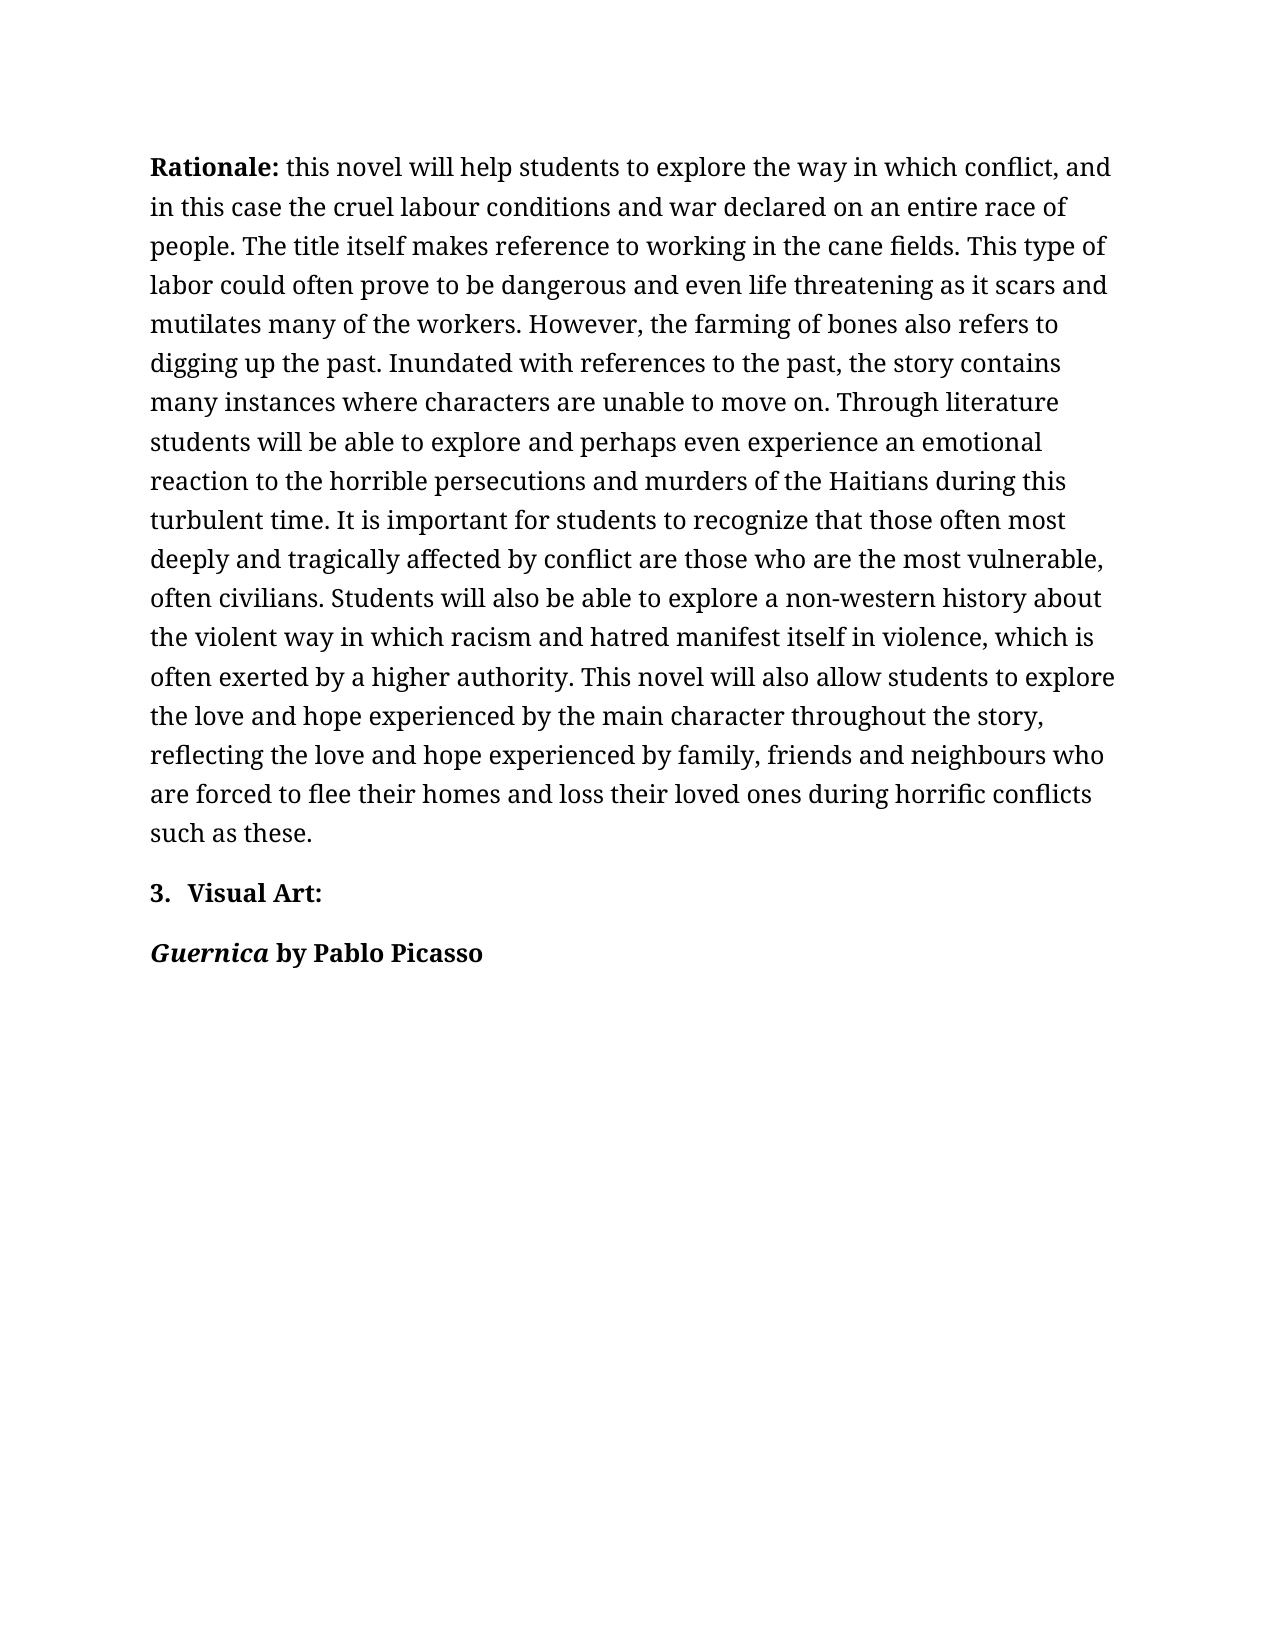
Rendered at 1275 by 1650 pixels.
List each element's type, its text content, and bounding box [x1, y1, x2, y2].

list Visual Art: [150, 876, 1125, 910]
text Guernica by Pablo Picasso [150, 936, 1125, 970]
text Rationale: this novel will help students to explore the way in which conflict, and in this case the cruel labour conditions and war declared on an entire race of people. The title itself makes reference to working in the cane fields. This type of labor could often prove to be dangerous and even life threatening as it scars and mutilates many of the workers. However, the farming of bones also refers to digging up the past. Inundated with references to the past, the story contains many instances where characters are unable to move on. Through literature students will be able to explore and perhaps even experience an emotional reaction to the horrible persecutions and murders of the Haitians during this turbulent time. It is important for students to recognize that those often most deeply and tragically affected by conflict are those who are the most vulnerable, often civilians. Students will also be able to explore a non-western history about the violent way in which racism and hatred manifest itself in violence, which is often exerted by a higher authority. This novel will also allow students to explore the love and hope experienced by the main character throughout the story, reflecting the love and hope experienced by family, friends and neighbours who are forced to flee their homes and loss their loved ones during horrific conflicts such as these. [150, 150, 1125, 850]
